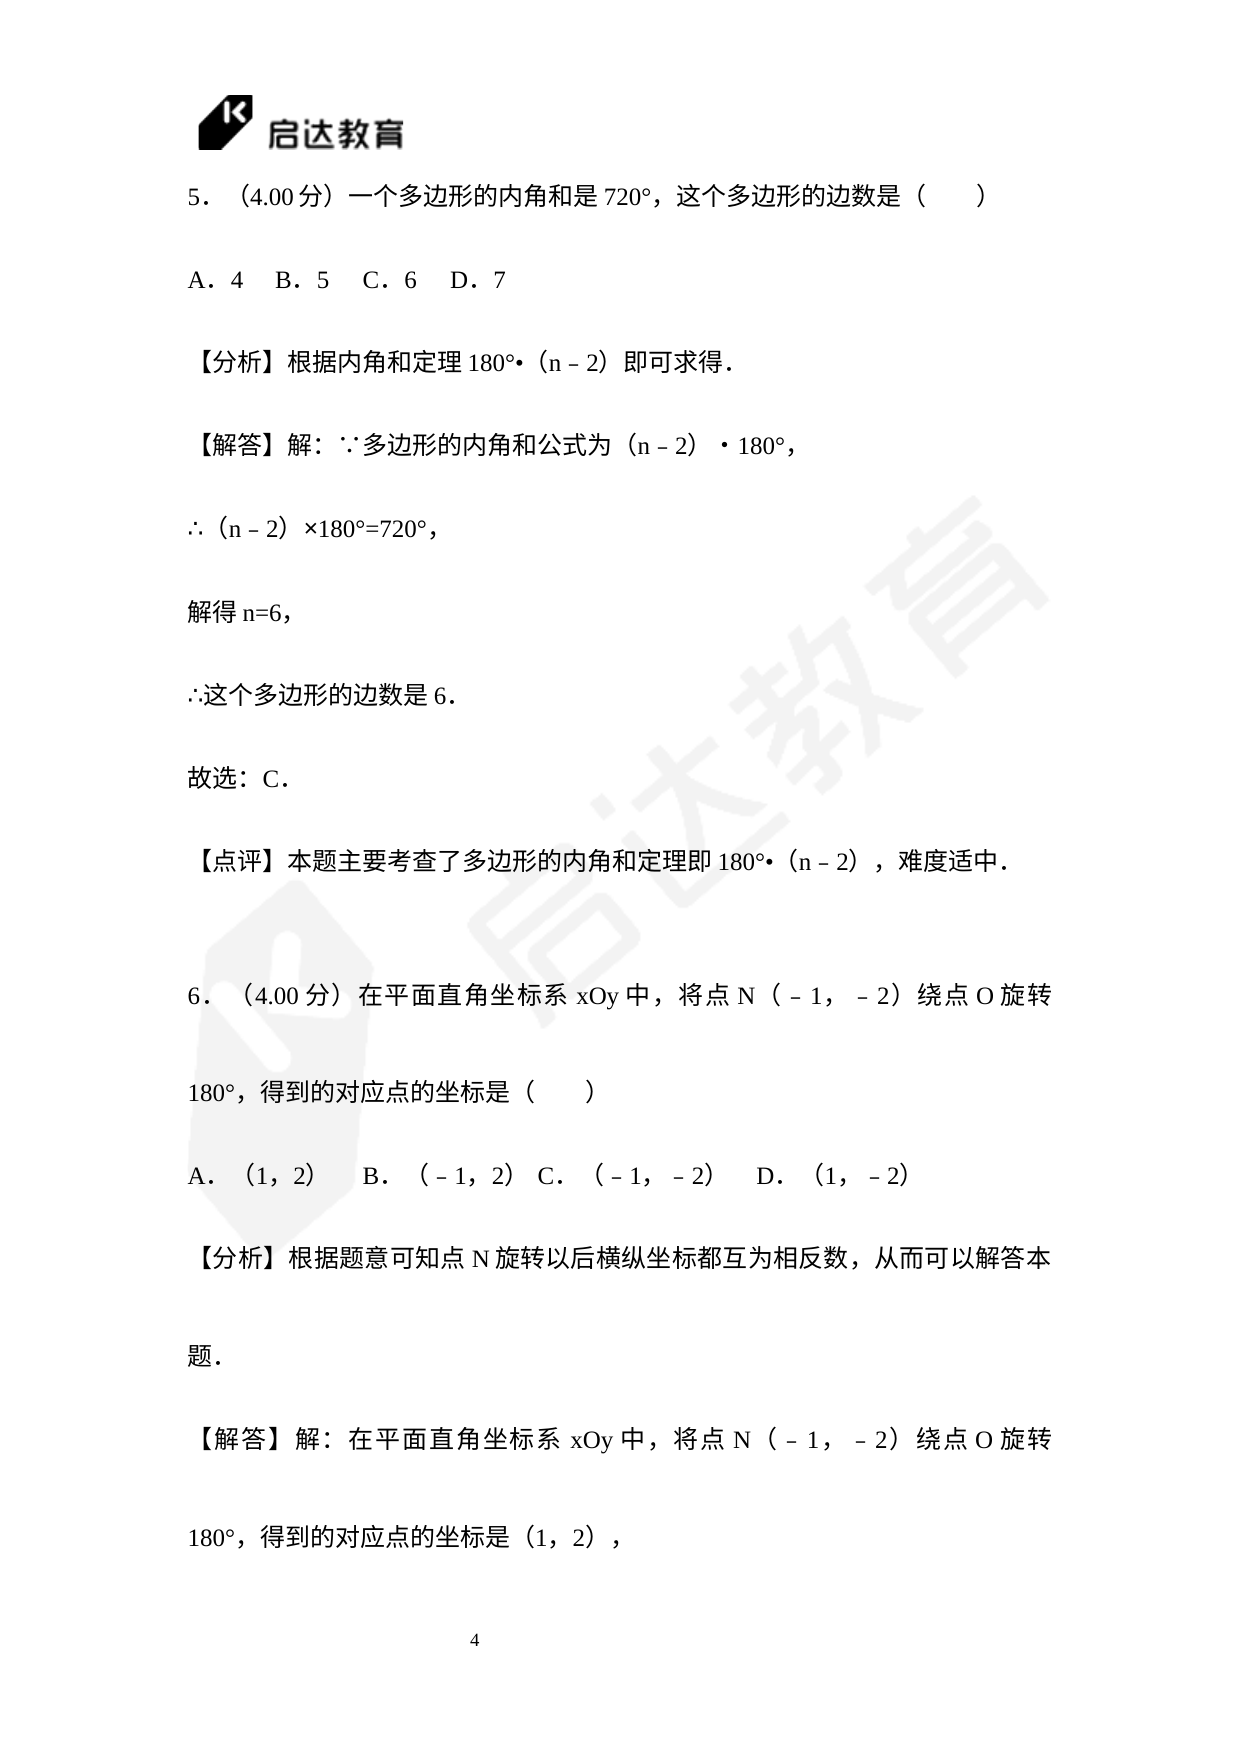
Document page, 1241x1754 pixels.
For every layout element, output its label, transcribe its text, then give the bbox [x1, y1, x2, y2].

text 【分析】根据内角和定理180°•（n﹣2）即可求得． [187, 328, 1053, 393]
text ∴（n﹣2）×180°=720°， [187, 494, 1053, 559]
text ∴这个多边形的边数是6． [187, 661, 1053, 726]
text 5．（4.00分）一个多边形的内角和是720°，这个多边形的边数是（ ） [187, 162, 1053, 227]
text 故选：C． [187, 744, 1053, 809]
text 【点评】本题主要考查了多边形的内角和定理即180°•（n﹣2），难度适中． [187, 827, 1053, 892]
text 【解答】解：∵多边形的内角和公式为（n﹣2）•180°， [187, 411, 1053, 476]
picture [198, 95, 404, 150]
text A．4 B．5 C．6 D．7 [187, 245, 1053, 310]
text 【解答】解：在平面直角坐标系xOy中，将点N（﹣1，﹣2）绕点O旋转180°，得到的对应点的坐标是（1，2）， [187, 1405, 1053, 1568]
text 解得n=6， [187, 578, 1053, 643]
text 【分析】根据题意可知点N旋转以后横纵坐标都互为相反数，从而可以解答本题． [187, 1224, 1053, 1387]
text A．（1，2） B．（﹣1，2） C．（﹣1，﹣2） D．（1，﹣2） [187, 1141, 1053, 1206]
text 6．（4.00分）在平面直角坐标系xOy中，将点N（﹣1，﹣2）绕点O旋转180°，得到的对应点的坐标是（ ） [187, 961, 1053, 1123]
